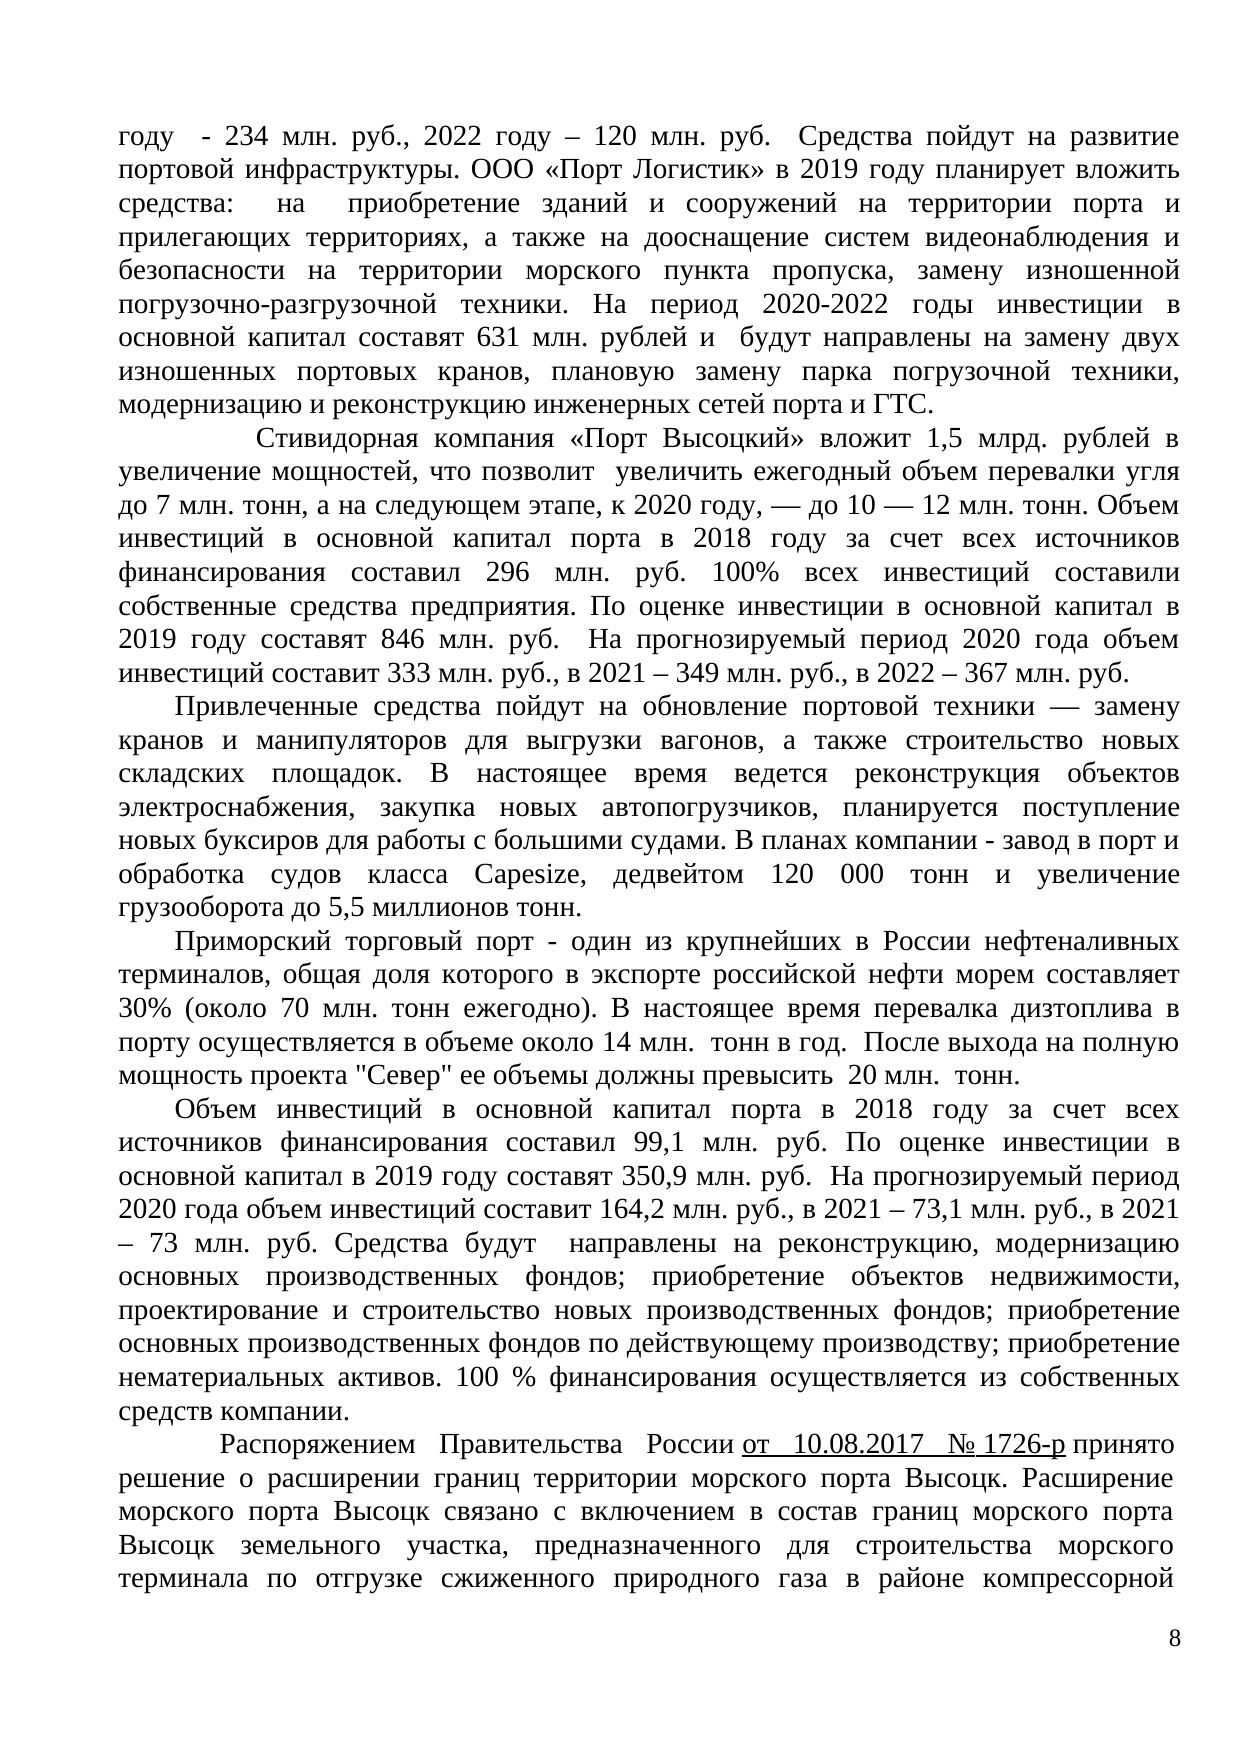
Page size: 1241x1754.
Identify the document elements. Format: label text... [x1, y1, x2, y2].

text Привлеченные средства пойдут на обновление портовой техники — замену кранов и манипуляторов для выгрузки вагонов, а также строительство новых складских площадок. В настоящее время ведется реконструкция объектов электроснабжения, закупка новых автопогрузчиков, планируется поступление новых буксиров для работы с большими судами. В планах компании - завод в порт и обработка судов класса Capesize, дедвейтом 120 000 тонн и увеличение грузооборота до 5,5 миллионов тонн. [118, 688, 1181, 923]
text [118, 1426, 1175, 1594]
text Стивидорная компания «Порт Высоцкий» вложит 1,5 млрд. рублей в увеличение мощностей, что позволит увеличить ежегодный объем перевалки угля до 7 млн. тонн, а на следующем этапе, к 2020 году, — до 10 — 12 млн. тонн. Объем инвестиций в основной капитал порта в 2018 году за счет всех источников финансирования составил 296 млн. руб. 100% всех инвестиций составили собственные средства предприятия. По оценке инвестиции в основной капитал в 2019 году составят 846 млн. руб. На прогнозируемый период 2020 года объем инвестиций составит 333 млн. руб., в 2021 – 349 млн. руб., в 2022 – 367 млн. руб. [118, 420, 1181, 688]
text Приморский торговый порт - один из крупнейших в России нефтеналивных терминалов, общая доля которого в экспорте российской нефти морем составляет 30% (около 70 млн. тонн ежегодно). В настоящее время перевалка дизтоплива в порту осуществляется в объеме около 14 млн. тонн в год. После выхода на полную мощность проекта "Север" ее объемы должны превысить 20 млн. тонн. [118, 923, 1181, 1091]
text Объем инвестиций в основной капитал порта в 2018 году за счет всех источников финансирования составил 99,1 млн. руб. По оценке инвестиции в основной капитал в 2019 году составят 350,9 млн. руб. На прогнозируемый период 2020 года объем инвестиций составит 164,2 млн. руб., в 2021 – 73,1 млн. руб., в 2021 – 73 млн. руб. Средства будут направлены на реконструкцию, модернизацию основных производственных фондов; приобретение объектов недвижимости, проектирование и строительство новых производственных фондов; приобретение основных производственных фондов по действующему производству; приобретение нематериальных активов. 100 % финансирования осуществляется из собственных средств компании. [118, 1091, 1181, 1426]
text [118, 118, 1181, 420]
